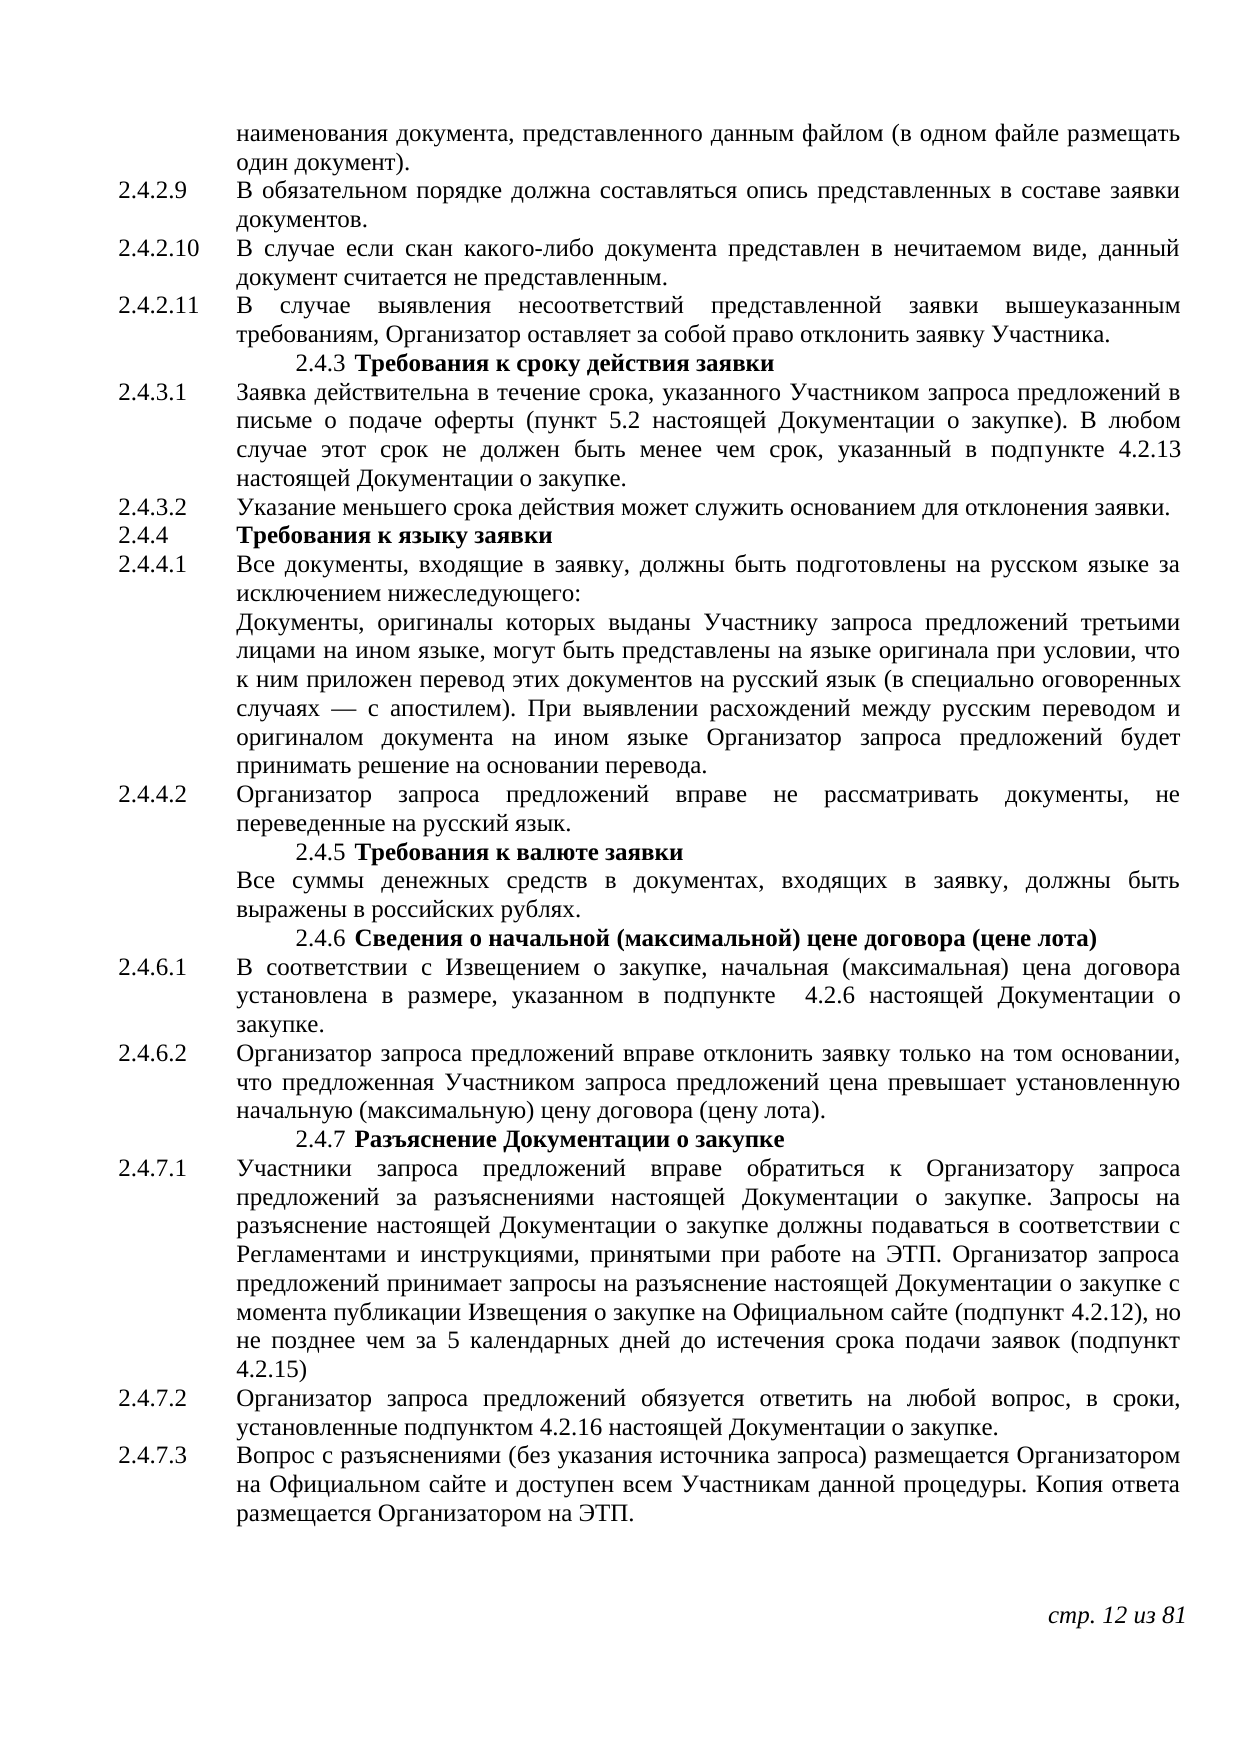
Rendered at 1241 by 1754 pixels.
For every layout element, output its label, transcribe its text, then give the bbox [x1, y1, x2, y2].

text В обязательном порядке должна составляться опись представленных в составе заявки документов. [118, 176, 1181, 233]
text Организатор запроса предложений обязуется ответить на любой вопрос, в сроки, установленные подпунктом 4.2.16 настоящей Документации о закупке. [118, 1383, 1181, 1441]
list Все суммы денежных средств в документах, входящих в заявку, должны быть выражены в российских рублях. [236, 866, 1181, 923]
list Организатор запроса предложений вправе не рассматривать документы, не переведенные на русский язык. [118, 779, 1181, 837]
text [118, 118, 1181, 176]
list Все документы, входящие в заявку, должны быть подготовлены на русском языке за исключением нижеследующего: [118, 549, 1181, 607]
text Участники запроса предложений вправе обратиться к Организатору запроса предложений за разъяснениями настоящей Документации о закупке. Запросы на разъяснение настоящей Документации о закупке должны подаваться в соответствии с Регламентами и инструкциями, принятыми при работе на ЭТП. Организатор запроса предложений принимает запросы на разъяснение настоящей Документации о закупке с момента публикации Извещения о закупке на Официальном сайте (подпункт 4.2.12), но не позднее чем за 5 календарных дней до истечения срока подачи заявок (подпункт 4.2.15) [118, 1153, 1181, 1383]
text Требования к языку заявки [118, 521, 1181, 549]
text Документы, оригиналы которых выданы Участнику запроса предложений третьими лицами на ином языке, могут быть представлены на языке оригинала при условии, что к ним приложен перевод этих документов на русский язык (в специально оговоренных случаях — с апостилем). При выявлении расхождений между русским переводом и оригиналом документа на ином языке Организатор запроса предложений будет принимать решение на основании перевода. [236, 607, 1181, 779]
text Вопрос с разъяснениями (без указания источника запроса) размещается Организатором на Официальном сайте и доступен всем Участникам данной процедуры. Копия ответа размещается Организатором на ЭТП. [118, 1441, 1181, 1527]
text Организатор запроса предложений вправе отклонить заявку только на том основании, что предложенная Участником запроса предложений цена превышает установленную начальную (максимальную) цену договора (цену лота). [118, 1038, 1181, 1124]
text Указание меньшего срока действия может служить основанием для отклонения заявки. [118, 492, 1181, 521]
text В случае если скан какого-либо документа представлен в нечитаемом виде, данный документ считается не представленным. [118, 233, 1181, 291]
text Сведения о начальной (максимальной) цене договора (цене лота) [236, 923, 1181, 952]
text Требования к сроку действия заявки [236, 348, 1181, 377]
text Требования к валюте заявки [236, 837, 1181, 866]
text Разъяснение Документации о закупке [236, 1124, 1181, 1153]
text В случае выявления несоответствий представленной заявки вышеуказанным требованиям, Организатор оставляет за собой право отклонить заявку Участника. [118, 291, 1181, 348]
text Заявка действительна в течение срока, указанного Участником запроса предложений в письме о подаче оферты (пункт 5.2 настоящей Документации о закупке). В любом случае этот срок не должен быть менее чем срок, указанный в подпункте 4.2.13 настоящей Документации о закупке. [118, 377, 1181, 492]
text В соответствии с Извещением о закупке, начальная (максимальная) цена договора установлена в размере, указанном в подпункте 4.2.6 настоящей Документации о закупке. [118, 952, 1181, 1038]
